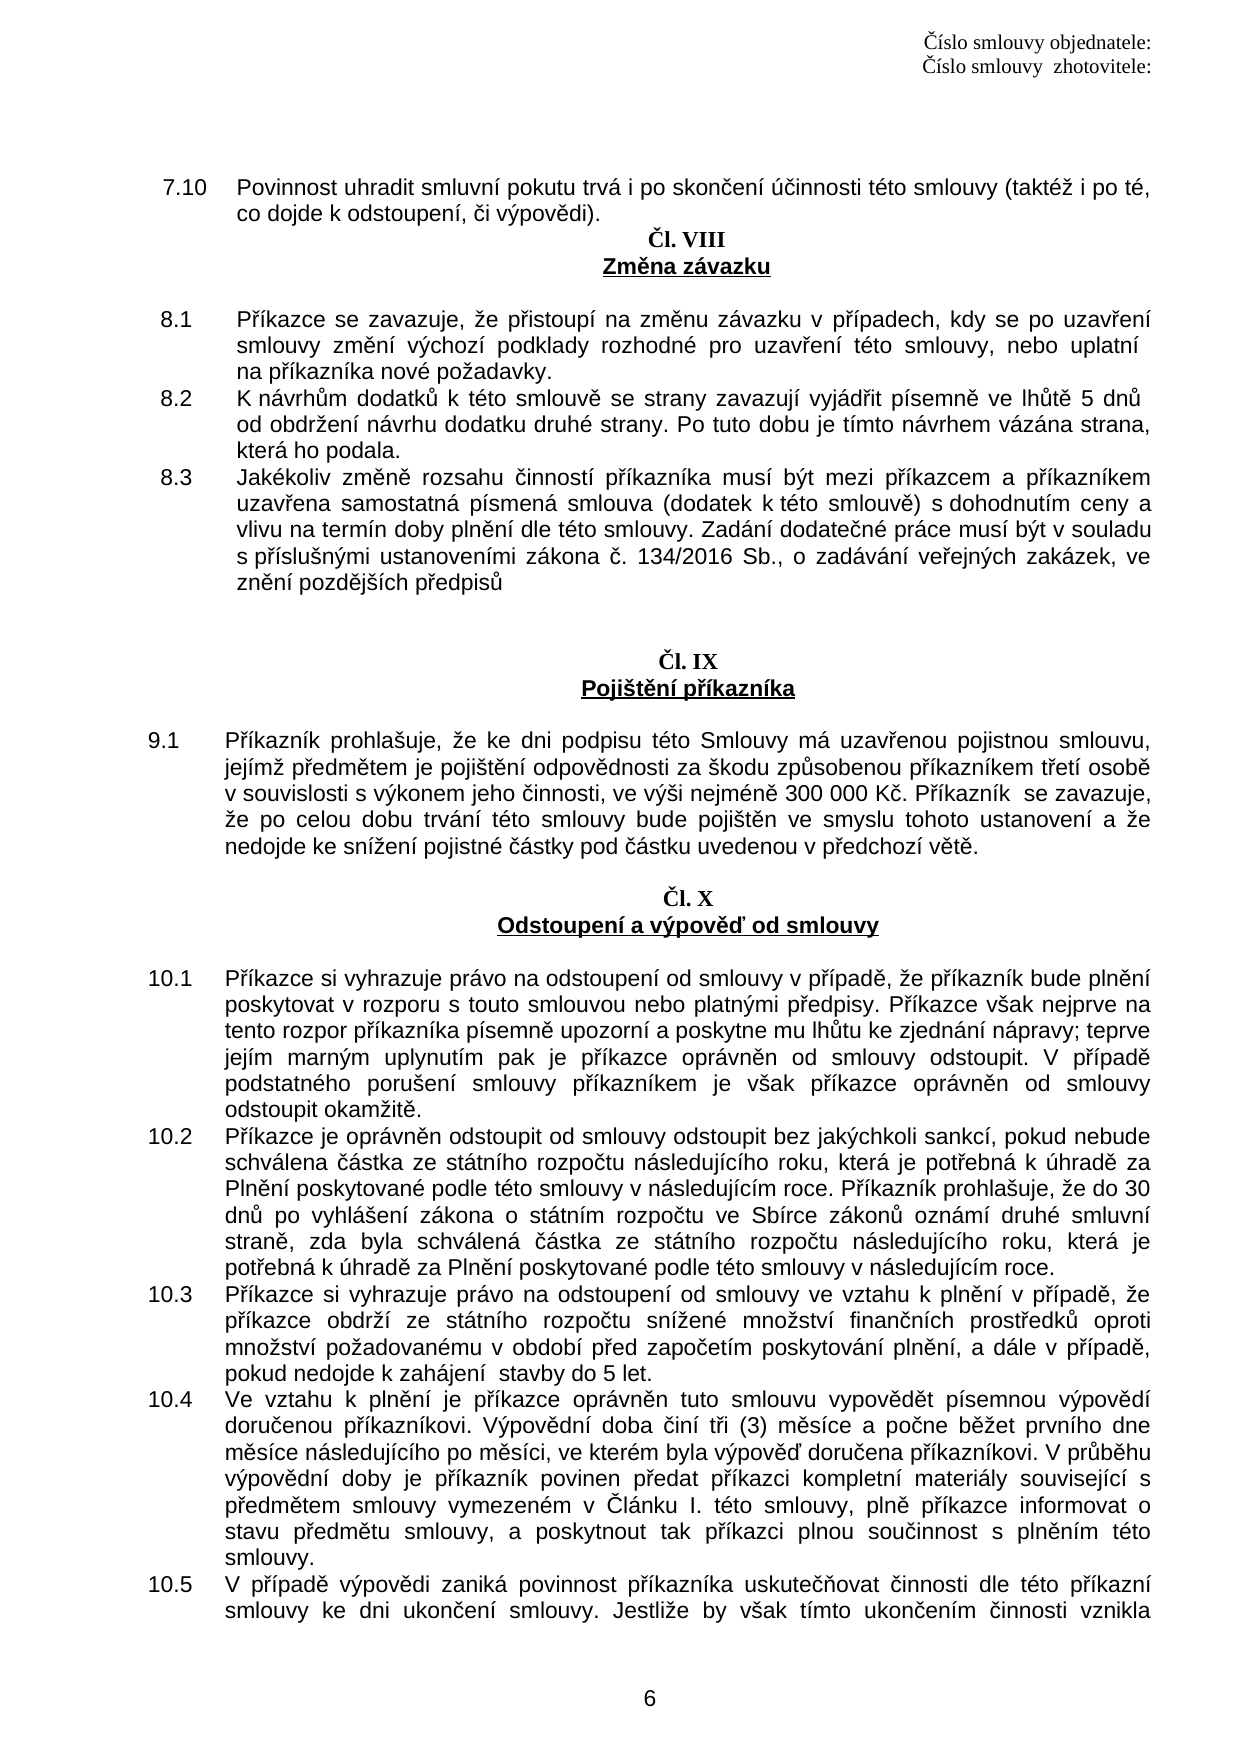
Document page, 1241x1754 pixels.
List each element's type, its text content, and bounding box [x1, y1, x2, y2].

text 10.3 Příkazce si vyhrazuje právo na odstoupení od smlouvy ve vztahu k plnění v případě, že příkazce obdrží ze státního rozpočtu snížené množství finančních prostředků oproti množství požadovanému v období před započetím poskytování plnění, a dále v případě, pokud nedojde k zahájení stavby do 5 let. [148, 1281, 1152, 1386]
text Odstoupení a výpověď od smlouvy [224, 912, 1152, 938]
text Pojištění příkazníka [224, 674, 1152, 701]
text Čl. IX [224, 648, 1152, 674]
list Čl. VIII Změna závazku [222, 227, 1152, 279]
text 10.2 Příkazce je oprávněn odstoupit od smlouvy odstoupit bez jakýchkoli sankcí, pokud nebude schválena částka ze státního rozpočtu následujícího roku, která je potřebná k úhradě za Plnění poskytované podle této smlouvy v následujícím roce. Příkazník prohlašuje, že do 30 dnů po vyhlášení zákona o státním rozpočtu ve Sbírce zákonů oznámí druhé smluvní straně, zda byla schválená částka ze státního rozpočtu následujícího roku, která je potřebná k úhradě za Plnění poskytované podle této smlouvy v následujícím roce. [148, 1123, 1152, 1281]
text Čl. X [224, 885, 1152, 912]
list K návrhům dodatků k této smlouvě se strany zavazují vyjádřit písemně ve lhůtě 5 dnů od obdržení návrhu dodatku druhé strany. Po tuto dobu je tímto návrhem vázána strana, která ho podala. [192, 385, 1152, 464]
text 10.1 Příkazce si vyhrazuje právo na odstoupení od smlouvy v případě, že příkazník bude plnění poskytovat v rozporu s touto smlouvou nebo platnými předpisy. Příkazce však nejprve na tento rozpor příkazníka písemně upozorní a poskytne mu lhůtu ke zjednání nápravy; teprve jejím marným uplynutím pak je příkazce oprávněn od smlouvy odstoupit. V případě podstatného porušení smlouvy příkazníkem je však příkazce oprávněn od smlouvy odstoupit okamžitě. [148, 964, 1152, 1123]
list Povinnost uhradit smluvní pokutu trvá i po skončení účinnosti této smlouvy (taktéž i po té, co dojde k odstoupení, či výpovědi). [207, 174, 1152, 227]
list Jakékoliv změně rozsahu činností příkazníka musí být mezi příkazcem a příkazníkem uzavřena samostatná písmená smlouva (dodatek k této smlouvě) s dohodnutím ceny a vlivu na termín doby plnění dle této smlouvy. Zadání dodatečné práce musí být v souladu s příslušnými ustanoveními zákona č. 134/2016 Sb., o zadávání veřejných zakázek, ve znění pozdějších předpisů [192, 464, 1152, 596]
text 9.1 Příkazník prohlašuje, že ke dni podpisu této Smlouvy má uzavřenou pojistnou smlouvu, jejímž předmětem je pojištění odpovědnosti za škodu způsobenou příkazníkem třetí osobě v souvislosti s výkonem jeho činnosti, ve výši nejméně 300 000 Kč. Příkazník se zavazuje, že po celou dobu trvání této smlouvy bude pojištěn ve smyslu tohoto ustanovení a že nedojde ke snížení pojistné částky pod částku uvedenou v předchozí větě. [148, 727, 1152, 859]
text 10.4 Ve vztahu k plnění je příkazce oprávněn tuto smlouvu vypovědět písemnou výpovědí doručenou příkazníkovi. Výpovědní doba činí tři (3) měsíce a počne běžet prvního dne měsíce následujícího po měsíci, ve kterém byla výpověď doručena příkazníkovi. V průběhu výpovědní doby je příkazník povinen předat příkazci kompletní materiály související s předmětem smlouvy vymezeném v Článku I. této smlouvy, plně příkazce informovat o stavu předmětu smlouvy, a poskytnout tak příkazci plnou součinnost s plněním této smlouvy. [148, 1386, 1152, 1571]
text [148, 1571, 1152, 1623]
list Příkazce se zavazuje, že přistoupí na změnu závazku v případech, kdy se po uzavření smlouvy změní výchozí podklady rozhodné pro uzavření této smlouvy, nebo uplatní na příkazníka nové požadavky. [192, 306, 1152, 385]
